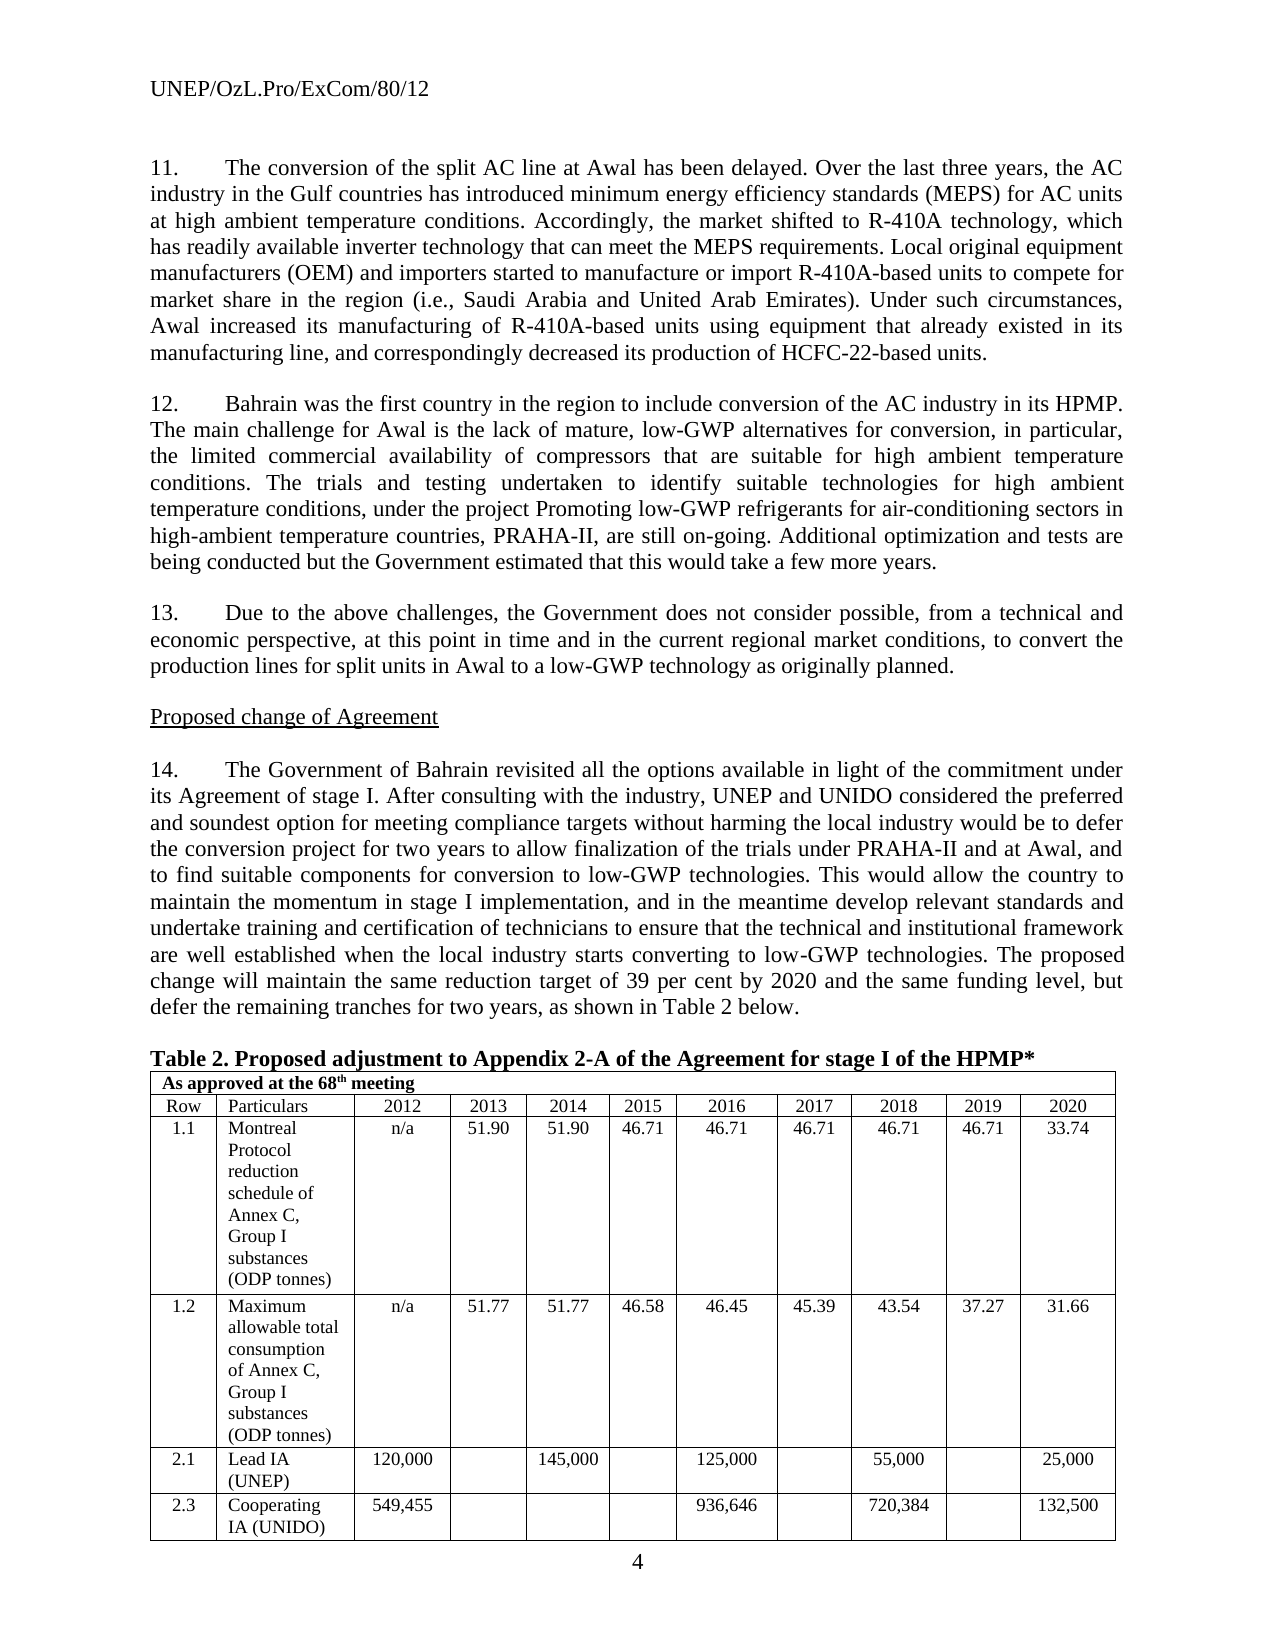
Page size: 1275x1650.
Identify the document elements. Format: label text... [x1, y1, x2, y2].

subtitle The conversion of the split AC line at Awal has been delayed. Over the last three years, the AC industry in the Gulf countries has introduced minimum energy efficiency standards (MEPS) for AC units at high ambient temperature conditions. Accordingly, the market shifted to R-410A technology, which has readily available inverter technology that can meet the MEPS requirements. Local original equipment manufacturers (OEM) and importers started to manufacture or import R-410A-based units to compete for market share in the region (i.e., Saudi Arabia and United Arab Emirates). Under such circumstances, Awal increased its manufacturing of R-410A-based units using equipment that already existed in its manufacturing line, and correspondingly decreased its production of HCFC-22-based units. [150, 154, 1125, 365]
table_cell 51.90 [451, 1117, 526, 1293]
table_cell 46.71 [947, 1117, 1020, 1293]
table_cell 43.54 [852, 1295, 946, 1447]
table_cell 46.71 [677, 1117, 777, 1293]
table_cell Cooperating IA (UNIDO) agreed funding (US $) [217, 1494, 354, 1540]
table_cell 37.27 [947, 1295, 1020, 1447]
table_cell [610, 1494, 676, 1540]
text Proposed change of Agreement [150, 703, 1125, 730]
table_cell Lead IA (UNEP) agreed funding (US $) [217, 1448, 354, 1493]
table_cell 2012 [355, 1095, 450, 1116]
table_cell n/a [355, 1295, 450, 1447]
table_cell 2.1 [151, 1448, 216, 1493]
table_cell 51.77 [451, 1295, 526, 1447]
table_cell 45.39 [778, 1295, 851, 1447]
table_cell 720,384 [852, 1494, 946, 1540]
table_cell 2018 [852, 1095, 946, 1116]
table_cell 2016 [677, 1095, 777, 1116]
table_cell 2015 [610, 1095, 676, 1116]
table_header As approved at the 68th meeting [151, 1072, 1115, 1094]
table_cell 1.1 [151, 1117, 216, 1293]
table_cell 936,646 [677, 1494, 777, 1540]
subtitle The Government of Bahrain revisited all the options available in light of the commitment under its Agreement of stage I. After consulting with the industry, UNEP and UNIDO considered the preferred and soundest option for meeting compliance targets without harming the local industry would be to defer the conversion project for two years to allow finalization of the trials under PRAHA-II and at Awal, and to find suitable components for conversion to low-GWP technologies. This would allow the country to maintain the momentum in stage I implementation, and in the meantime develop relevant standards and undertake training and certification of technicians to ensure that the technical and institutional framework are well established when the local industry starts converting to low-GWP technologies. The proposed change will maintain the same reduction target of 39 per cent by 2020 and the same funding level, but defer the remaining tranches for two years, as shown in Table 2 below. [150, 756, 1125, 1020]
subtitle Bahrain was the first country in the region to include conversion of the AC industry in its HPMP. The main challenge for Awal is the lack of mature, low-GWP alternatives for conversion, in particular, the limited commercial availability of compressors that are suitable for high ambient temperature conditions. The trials and testing undertaken to identify suitable technologies for high ambient temperature conditions, under the project Promoting low-GWP refrigerants for air-conditioning sectors in high-ambient temperature countries, PRAHA-II, are still on-going. Additional optimization and tests are being conducted but the Government estimated that this would take a few more years. [150, 390, 1125, 574]
table_cell 46.45 [677, 1295, 777, 1447]
table_cell 51.90 [527, 1117, 609, 1293]
table_cell [778, 1494, 851, 1540]
table_cell 46.58 [610, 1295, 676, 1447]
table_cell 33.74 [1021, 1117, 1115, 1293]
subtitle Table 2. Proposed adjustment to Appendix 2-A of the Agreement for stage I of the HPMP* [150, 1045, 1125, 1071]
table_cell 55,000 [852, 1448, 946, 1493]
table_cell 2014 [527, 1095, 609, 1116]
table_cell 1.2 [151, 1295, 216, 1447]
table_cell 125,000 [677, 1448, 777, 1493]
table_cell 2.3 [151, 1494, 216, 1540]
table_cell 31.66 [1021, 1295, 1115, 1447]
table_cell 46.71 [852, 1117, 946, 1293]
table_cell n/a [355, 1117, 450, 1293]
table_cell 46.71 [610, 1117, 676, 1293]
table_cell Maximum allowable total consumption of Annex C, Group I substances (ODP tonnes) [217, 1295, 354, 1447]
table_cell 46.71 [778, 1117, 851, 1293]
table_cell [451, 1494, 526, 1540]
table_cell 2017 [778, 1095, 851, 1116]
table_cell [451, 1448, 526, 1493]
table_cell [527, 1494, 609, 1540]
table_cell 2020 [1021, 1095, 1115, 1116]
table_cell 145,000 [527, 1448, 609, 1493]
table_cell [947, 1494, 1020, 1540]
subtitle Due to the above challenges, the Government does not consider possible, from a technical and economic perspective, at this point in time and in the current regional market conditions, to convert the production lines for split units in Awal to a low-GWP technology as originally planned. [150, 599, 1125, 678]
table_cell Montreal Protocol reduction schedule of Annex C, Group I substances (ODP tonnes) [217, 1117, 354, 1293]
table_cell [778, 1448, 851, 1493]
table_cell [610, 1448, 676, 1493]
table_cell 549,455 [355, 1494, 450, 1540]
table_cell Particulars [217, 1095, 354, 1116]
table_cell [947, 1448, 1020, 1493]
table_cell 2019 [947, 1095, 1020, 1116]
table_cell 2013 [451, 1095, 526, 1116]
table_cell 120,000 [355, 1448, 450, 1493]
table_cell 132,500 [1021, 1494, 1115, 1540]
table_cell 25,000 [1021, 1448, 1115, 1493]
table_cell Row [151, 1095, 216, 1116]
table_cell 51.77 [527, 1295, 609, 1447]
